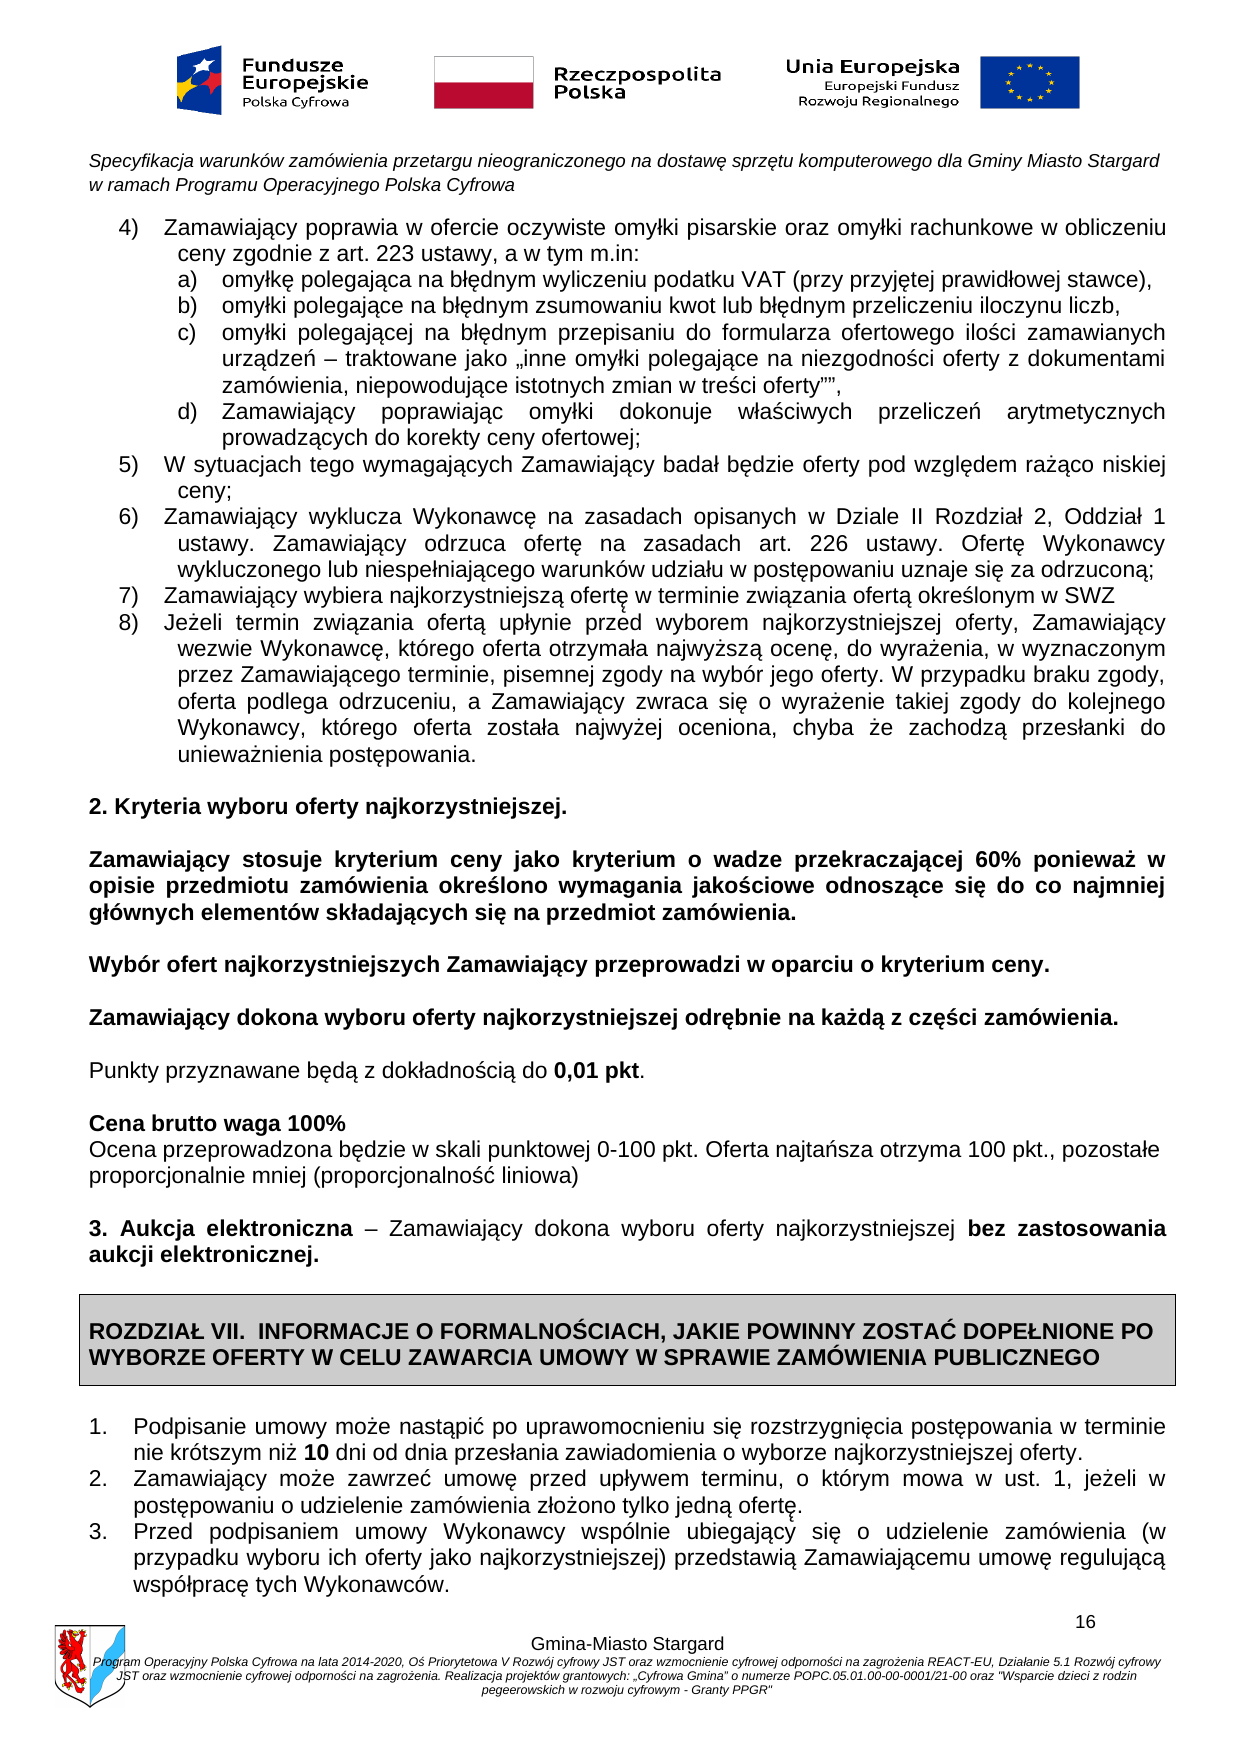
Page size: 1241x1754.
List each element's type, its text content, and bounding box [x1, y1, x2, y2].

text 3. Aukcja elektroniczna – Zamawiający dokona wyboru oferty najkorzystniejszej bez zastosowania aukcji elektronicznej. [89, 1215, 1166, 1268]
text Wybór ofert najkorzystniejszych Zamawiający przeprowadzi w oparciu o kryterium ceny. [89, 951, 1166, 978]
list Podpisanie umowy może nastąpić po uprawomocnieniu się rozstrzygnięcia postępowania w terminie nie krótszym niż 10 dni od dnia przesłania zawiadomienia o wyborze najkorzystniejszej oferty. [89, 1413, 1166, 1465]
list Zamawiający poprawiając omyłki dokonuje właściwych przeliczeń arytmetycznych prowadzących do korekty ceny ofertowej; [177, 398, 1166, 451]
list omyłkę polegająca na błędnym wyliczeniu podatku VAT (przy przyjętej prawidłowej stawce), [177, 266, 1166, 292]
text 2. Kryteria wyboru oferty najkorzystniejszej. [89, 793, 1166, 819]
list Zamawiający wybiera najkorzystniejszą ofertę̨ w terminie związania ofertą określonym w SWZ [118, 582, 1166, 609]
picture [155, 28, 1100, 132]
list Zamawiający może zawrzeć umowę przed upływem terminu, o którym mowa w ust. 1, jeżeli w postępowaniu o udzielenie zamówienia złożono tylko jedną ofertę̨. [89, 1465, 1166, 1518]
list Jeżeli termin związania ofertą upłynie przed wyborem najkorzystniejszej oferty, Zamawiający wezwie Wykonawcę, którego oferta otrzymała najwyższą ocenę, do wyrażenia, w wyznaczonym przez Zamawiającego terminie, pisemnej zgody na wybór jego oferty. W przypadku braku zgody, oferta podlega odrzuceniu, a Zamawiający zwraca się o wyrażenie takiej zgody do kolejnego Wykonawcy, którego oferta została najwyżej oceniona, chyba że zachodzą przesłanki do unieważnienia postępowania. [118, 609, 1166, 767]
list omyłki polegającej na błędnym przepisaniu do formularza ofertowego ilości zamawianych urządzeń – traktowane jako „inne omyłki polegające na niezgodności oferty z dokumentami zamówienia, niepowodujące istotnych zmian w treści oferty””, [177, 319, 1166, 398]
text Ocena przeprowadzona będzie w skali punktowej 0-100 pkt. Oferta najtańsza otrzyma 100 pkt., pozostałe proporcjonalnie mniej (proporcjonalność liniowa) [89, 1136, 1166, 1188]
text Zamawiający stosuje kryterium ceny jako kryterium o wadze przekraczającej 60% ponieważ w opisie przedmiotu zamówienia określono wymagania jakościowe odnoszące się do co najmniej głównych elementów składających się na przedmiot zamówienia. [89, 846, 1166, 925]
subtitle ROZDZIAŁ VII. INFORMACJE O FORMALNOŚCIACH, JAKIE POWINNY ZOSTAĆ DOPEŁNIONE PO WYBORZE OFERTY W CELU ZAWARCIA UMOWY W SPRAWIE ZAMÓWIENIA PUBLICZNEGO [80, 1295, 1175, 1385]
list Zamawiający wyklucza Wykonawcę na zasadach opisanych w Dziale II Rozdział 2, Oddział 1 ustawy. Zamawiający odrzuca ofertę na zasadach art. 226 ustawy. Ofertę Wykonawcy wykluczonego lub niespełniającego warunków udziału w postępowaniu uznaje się za odrzuconą; [118, 503, 1166, 582]
text Punkty przyznawane będą z dokładnością do 0,01 pkt. [89, 1057, 1166, 1083]
text Zamawiający dokona wyboru oferty najkorzystniejszej odrębnie na każdą z części zamówienia. [89, 1004, 1166, 1030]
list Zamawiający poprawia w ofercie oczywiste omyłki pisarskie oraz omyłki rachunkowe w obliczeniu ceny zgodnie z art. 223 ustawy, a w tym m.in: [118, 213, 1166, 266]
text Cena brutto waga 100% [89, 1109, 1166, 1136]
list omyłki polegające na błędnym zsumowaniu kwot lub błędnym przeliczeniu iloczynu liczb, [177, 292, 1166, 319]
picture [54, 1625, 126, 1708]
list W sytuacjach tego wymagających Zamawiający badał będzie oferty pod względem rażąco niskiej ceny; [118, 451, 1166, 503]
list Przed podpisaniem umowy Wykonawcy wspólnie ubiegający się o udzielenie zamówienia (w przypadku wyboru ich oferty jako najkorzystniejszej) przedstawią Zamawiającemu umowę regulującą współpracę tych Wykonawców. [89, 1518, 1166, 1597]
